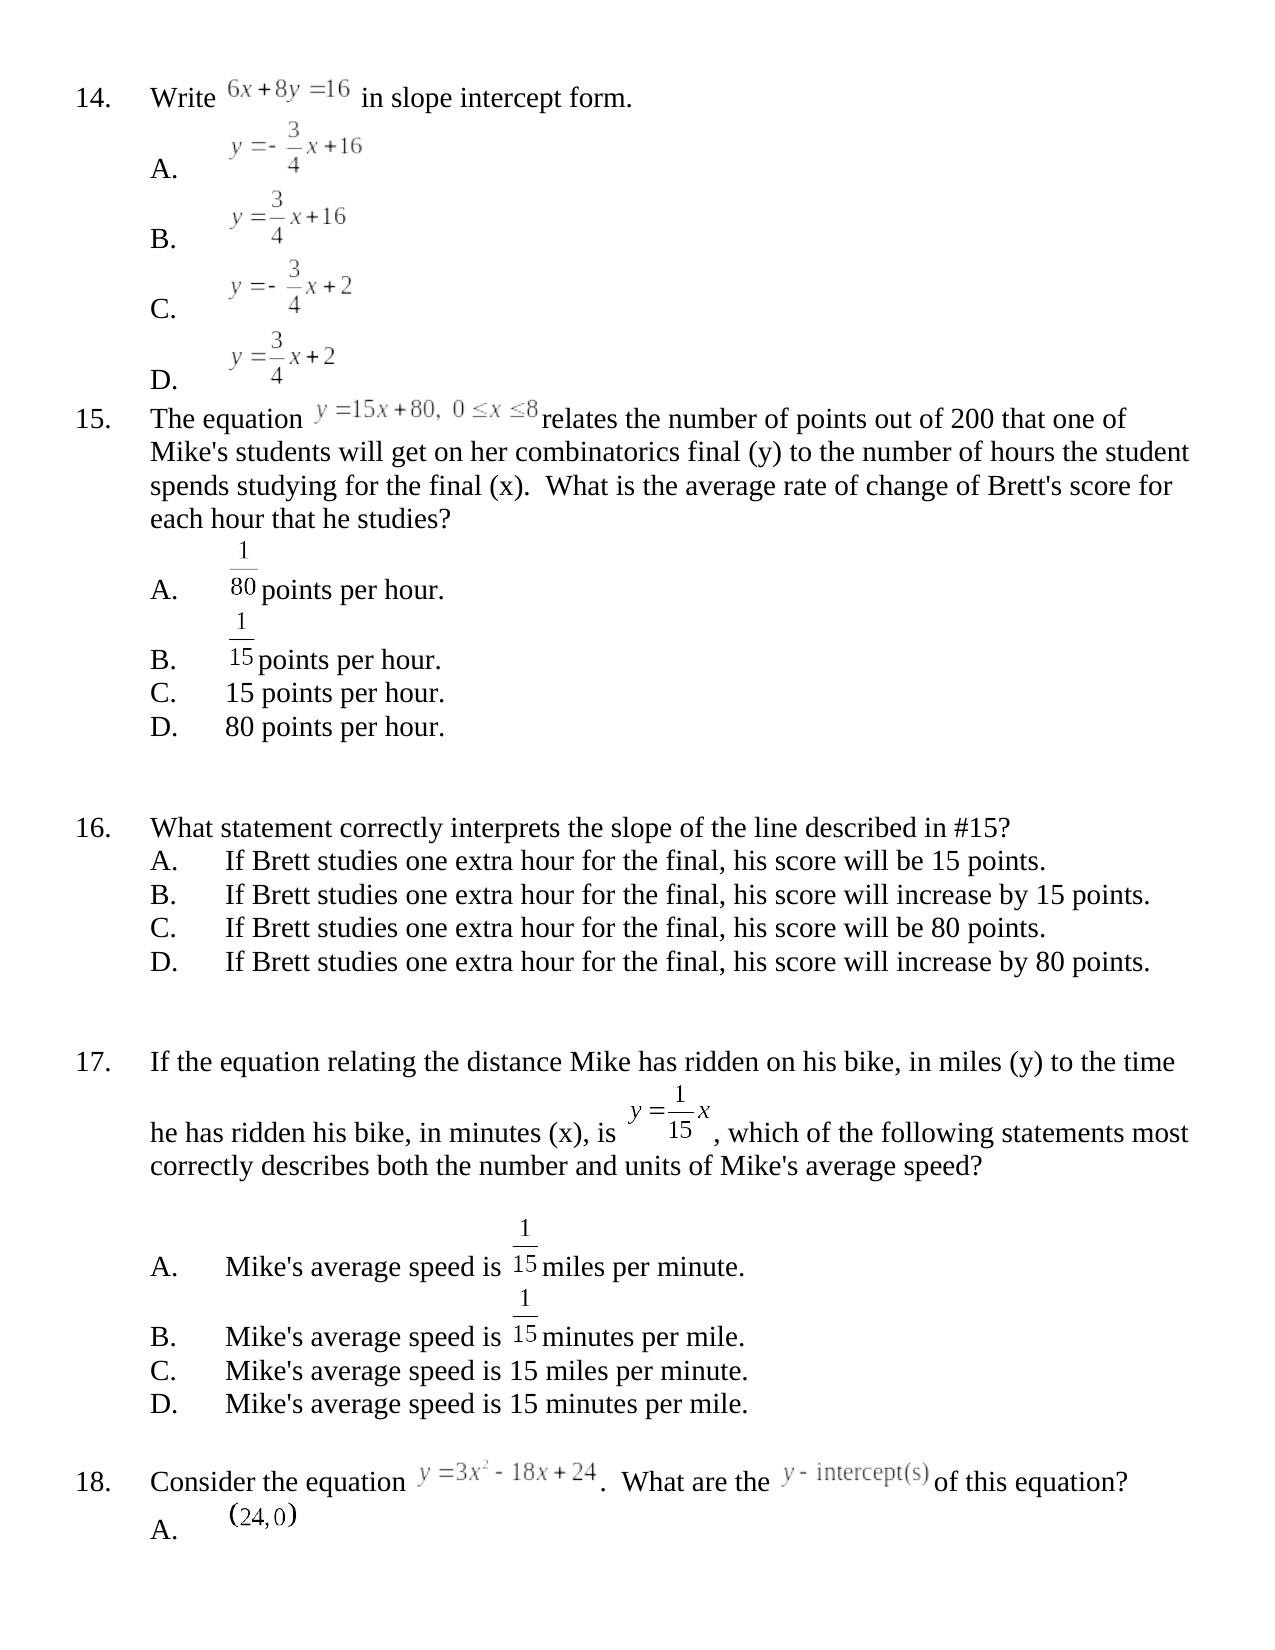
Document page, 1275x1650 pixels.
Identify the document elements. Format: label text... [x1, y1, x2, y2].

text B. Mike's average speed is minutes per mile. [75, 1283, 1200, 1353]
text B. [75, 184, 1200, 255]
text D. 80 points per hour. [75, 709, 1200, 743]
text 18. Consider the equation . What are the of this equation? [75, 1454, 1200, 1497]
text C. 15 points per hour. [75, 676, 1200, 709]
text A. Mike's average speed is miles per minute. [75, 1212, 1200, 1283]
text D. If Brett studies one extra hour for the final, his score will increase by 80 points. [75, 944, 1200, 977]
text 17. If the equation relating the distance Mike has ridden on his bike, in miles (y) to the time he has ridden his bike, in minutes (x), is , which of the following statements most correctly describes both the number and units of Mike's average speed? [75, 1044, 1200, 1182]
text B. points per hour. [75, 605, 1200, 676]
text C. Mike's average speed is 15 miles per minute. [75, 1353, 1200, 1387]
text A. points per hour. [75, 535, 1200, 605]
text 14. Write in slope intercept form. [75, 75, 1200, 114]
text A. [75, 1497, 1200, 1546]
text D. [75, 325, 1200, 395]
text C. If Brett studies one extra hour for the final, his score will be 80 points. [75, 910, 1200, 944]
text C. [75, 255, 1200, 325]
text 15. The equation relates the number of points out of 200 that one of Mike's students will get on her combinatorics final (y) to the number of hours the student spends studying for the final (x). What is the average rate of change of Brett's score for each hour that he studies? [75, 395, 1200, 535]
text A. If Brett studies one extra hour for the final, his score will be 15 points. [75, 843, 1200, 877]
text D. Mike's average speed is 15 minutes per mile. [75, 1387, 1200, 1420]
text 16. What statement correctly interprets the slope of the line described in #15? [75, 810, 1200, 843]
text B. If Brett studies one extra hour for the final, his score will increase by 15 points. [75, 877, 1200, 910]
text A. [75, 114, 1200, 184]
